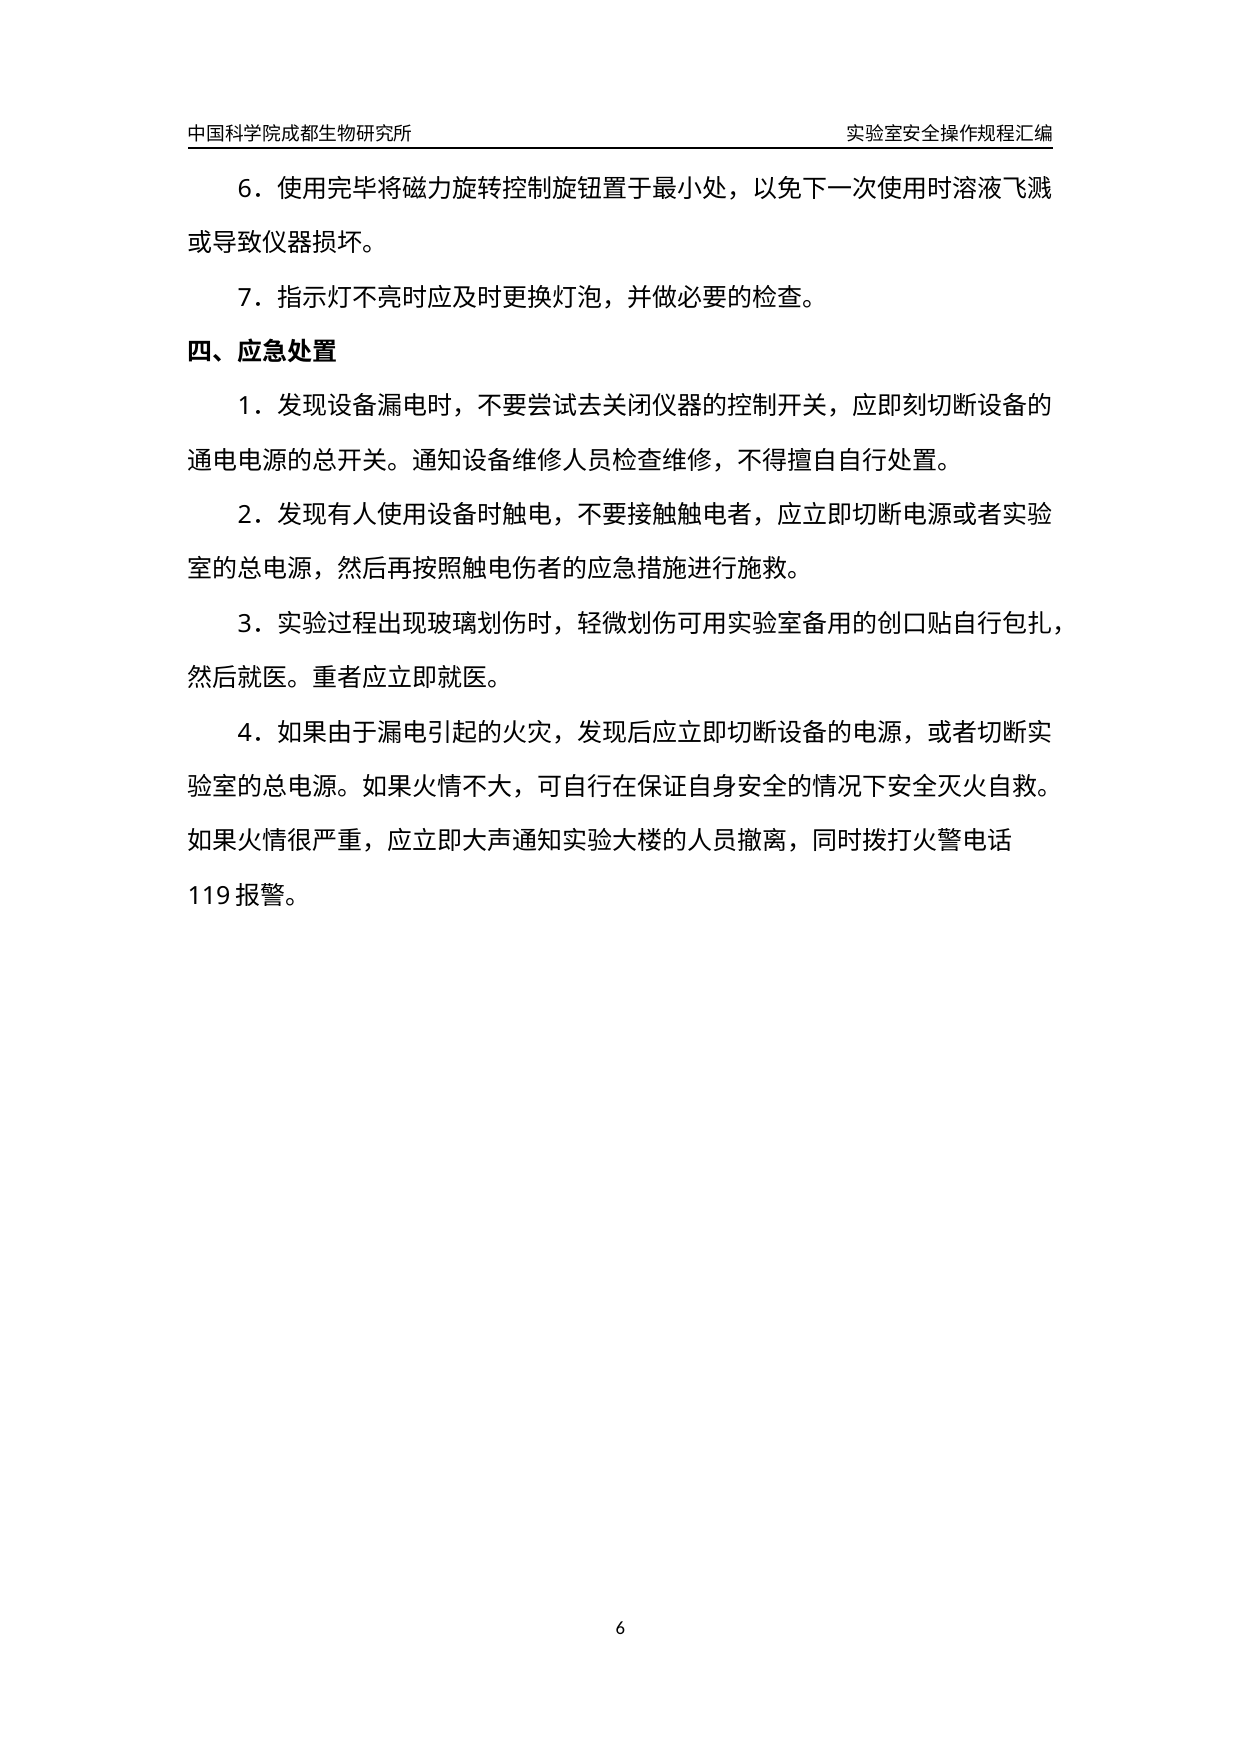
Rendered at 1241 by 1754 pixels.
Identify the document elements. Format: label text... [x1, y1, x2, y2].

text 1．发现设备漏电时，不要尝试去关闭仪器的控制开关，应即刻切断设备的通电电源的总开关。通知设备维修人员检查维修，不得擅自自行处置。 [187, 386, 1053, 476]
text 四、应急处置 [187, 331, 1053, 368]
text 6．使用完毕将磁力旋转控制旋钮置于最小处，以免下一次使用时溶液飞溅或导致仪器损坏。 [187, 168, 1053, 259]
text 2．发现有人使用设备时触电，不要接触触电者，应立即切断电源或者实验室的总电源，然后再按照触电伤者的应急措施进行施救。 [187, 494, 1053, 585]
text 7．指示灯不亮时应及时更换灯泡，并做必要的检查。 [187, 277, 1053, 313]
text 4．如果由于漏电引起的火灾，发现后应立即切断设备的电源，或者切断实验室的总电源。如果火情不大，可自行在保证自身安全的情况下安全灭火自救。如果火情很严重，应立即大声通知实验大楼的人员撤离，同时拨打火警电话119报警。 [187, 712, 1053, 911]
text 3．实验过程出现玻璃划伤时，轻微划伤可用实验室备用的创口贴自行包扎，然后就医。重者应立即就医。 [187, 603, 1053, 694]
